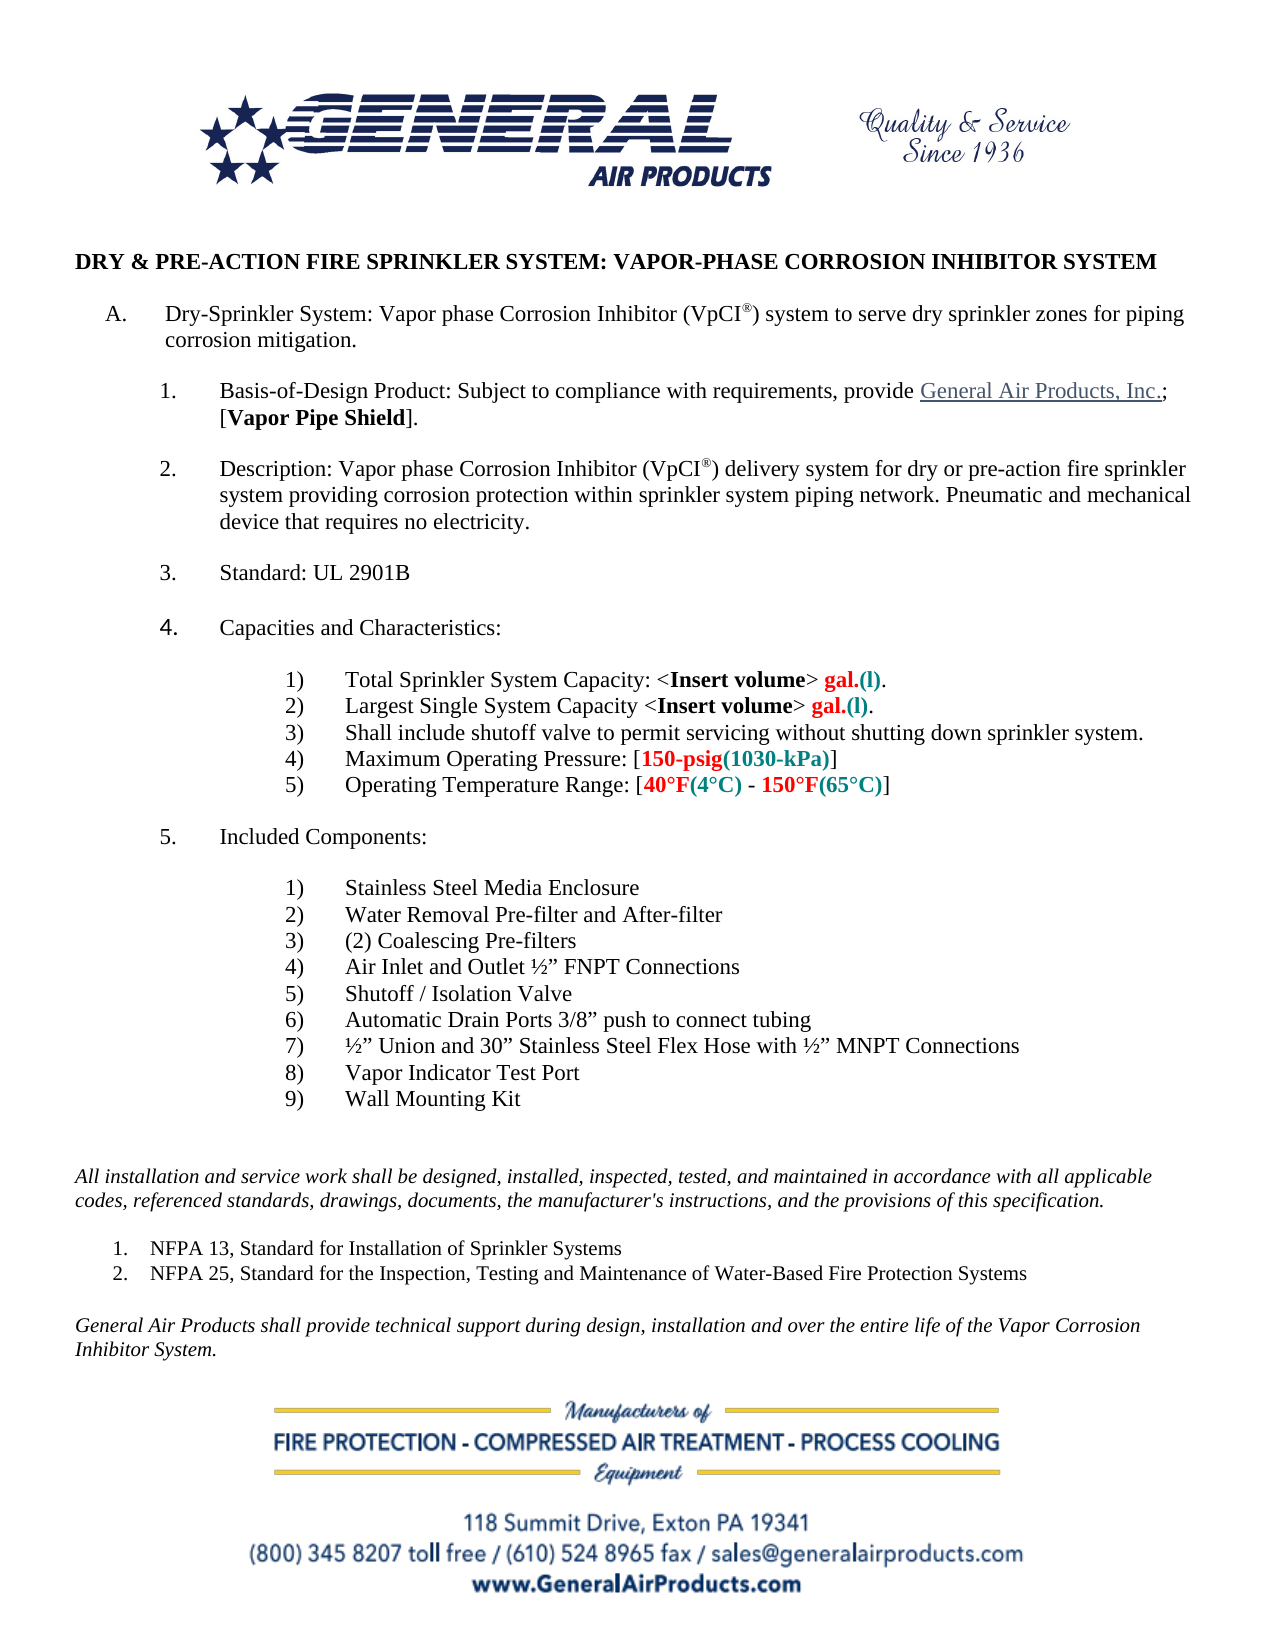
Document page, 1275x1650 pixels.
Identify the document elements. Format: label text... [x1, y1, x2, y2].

text Vapor Indicator Test Port [285, 1059, 1200, 1085]
text Water Removal Pre-filter and After-filter [285, 901, 1200, 927]
text Dry-Sprinkler System: Vapor phase Corrosion Inhibitor (VpCI®) system to serve dry sprinkler zones for piping corrosion mitigation. [105, 300, 1200, 352]
picture [188, 75, 1087, 199]
text Basis-of-Design Product: Subject to compliance with requirements, provide General Air Products, Inc.; [Vapor Pipe Shield]. [159, 377, 1200, 430]
text General Air Products shall provide technical support during design, installation and over the entire life of the Vapor Corrosion Inhibitor System. [75, 1312, 1200, 1361]
text Automatic Drain Ports 3/8” push to connect tubing [285, 1006, 1200, 1032]
text Air Inlet and Outlet ½” FNPT Connections [285, 953, 1200, 980]
text Total Sprinkler System Capacity: <Insert volume> gal.(l). [285, 666, 1200, 692]
list DRY & PRE-ACTION FIRE SPRINKLER SYSTEM: VAPOR-PHASE CORROSION INHIBITOR SYSTEM [75, 248, 1200, 275]
text All installation and service work shall be designed, installed, inspected, tested, and maintained in accordance with all applicable codes, referenced standards, drawings, documents, the manufacturer's instructions, and the provisions of this specification. [75, 1164, 1200, 1212]
text Wall Mounting Kit [285, 1085, 1200, 1111]
text Description: Vapor phase Corrosion Inhibitor (VpCI®) delivery system for dry or pre-action fire sprinkler system providing corrosion protection within sprinkler system piping network. Pneumatic and mechanical device that requires no electricity. [159, 455, 1200, 534]
list NFPA 25, Standard for the Inspection, Testing and Maintenance of Water-Based Fire Protection Systems [112, 1260, 1200, 1312]
text Capacities and Characteristics: [159, 611, 1200, 641]
text (2) Coalescing Pre-filters [285, 927, 1200, 953]
text ½” Union and 30” Stainless Steel Flex Hose with ½” MNPT Connections [285, 1032, 1200, 1059]
text Operating Temperature Range: [40°F(4°C) - 150°F(65°C)] [285, 772, 1200, 798]
text Maximum Operating Pressure: [150-psig(1030-kPa)] [285, 745, 1200, 772]
text Shutoff / Isolation Valve [285, 980, 1200, 1006]
text Shall include shutoff valve to permit servicing without shutting down sprinkler system. [285, 719, 1200, 745]
list NFPA 13, Standard for Installation of Sprinkler Systems [112, 1236, 1200, 1260]
text Included Components: [159, 823, 1200, 849]
text Stainless Steel Media Enclosure [285, 874, 1200, 901]
text Standard: UL 2901B [159, 559, 1200, 586]
text Largest Single System Capacity <Insert volume> gal.(l). [285, 692, 1200, 719]
